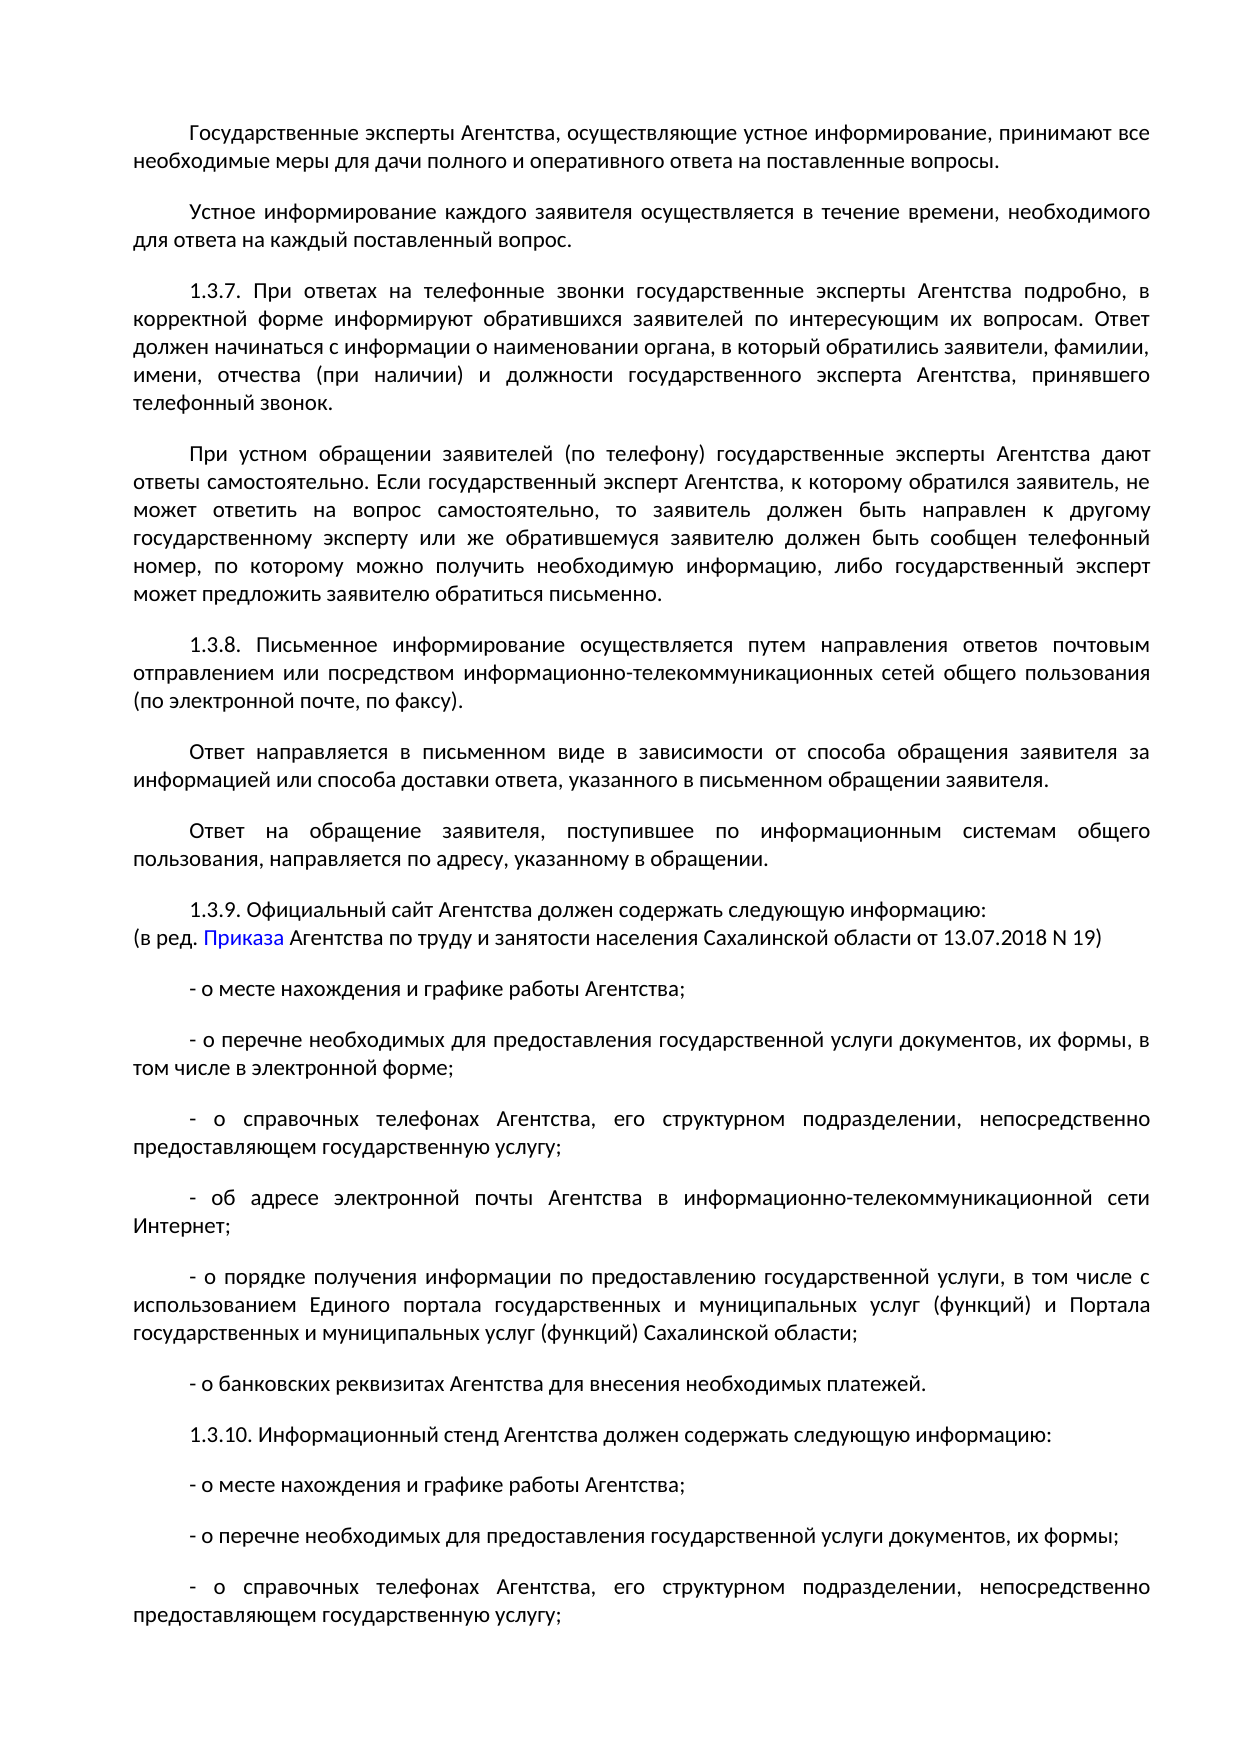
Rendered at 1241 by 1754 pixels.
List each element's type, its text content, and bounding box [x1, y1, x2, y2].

text - о справочных телефонах Агентства, его структурном подразделении, непосредственно предоставляющем государственную услугу; [133, 1104, 1152, 1160]
text - о месте нахождения и графике работы Агентства; [133, 974, 1152, 1002]
text 1.3.7. При ответах на телефонные звонки государственные эксперты Агентства подробно, в корректной форме информируют обратившихся заявителей по интересующим их вопросам. Ответ должен начинаться с информации о наименовании органа, в который обратились заявители, фамилии, имени, отчества (при наличии) и должности государственного эксперта Агентства, принявшего телефонный звонок. [133, 276, 1152, 416]
text 1.3.8. Письменное информирование осуществляется путем направления ответов почтовым отправлением или посредством информационно-телекоммуникационных сетей общего пользования (по электронной почте, по факсу). [133, 630, 1152, 714]
text - о перечне необходимых для предоставления государственной услуги документов, их формы, в том числе в электронной форме; [133, 1025, 1152, 1081]
text При устном обращении заявителей (по телефону) государственные эксперты Агентства дают ответы самостоятельно. Если государственный эксперт Агентства, к которому обратился заявитель, не может ответить на вопрос самостоятельно, то заявитель должен быть направлен к другому государственному эксперту или же обратившемуся заявителю должен быть сообщен телефонный номер, по которому можно получить необходимую информацию, либо государственный эксперт может предложить заявителю обратиться письменно. [133, 439, 1152, 607]
text Государственные эксперты Агентства, осуществляющие устное информирование, принимают все необходимые меры для дачи полного и оперативного ответа на поставленные вопросы. [133, 118, 1152, 174]
text Ответ на обращение заявителя, поступившее по информационным системам общего пользования, направляется по адресу, указанному в обращении. [133, 816, 1152, 872]
text (в ред. Приказа Агентства по труду и занятости населения Сахалинской области от 13.07.2018 N 19) [133, 923, 1152, 951]
text - о справочных телефонах Агентства, его структурном подразделении, непосредственно предоставляющем государственную услугу; [133, 1572, 1152, 1628]
text - об адресе электронной почты Агентства в информационно-телекоммуникационной сети Интернет; [133, 1183, 1152, 1239]
text - о месте нахождения и графике работы Агентства; [133, 1471, 1152, 1499]
text - о банковских реквизитах Агентства для внесения необходимых платежей. [133, 1369, 1152, 1397]
text Ответ направляется в письменном виде в зависимости от способа обращения заявителя за информацией или способа доставки ответа, указанного в письменном обращении заявителя. [133, 737, 1152, 793]
text - о перечне необходимых для предоставления государственной услуги документов, их формы; [133, 1522, 1152, 1549]
text 1.3.9. Официальный сайт Агентства должен содержать следующую информацию: [133, 895, 1152, 923]
text 1.3.10. Информационный стенд Агентства должен содержать следующую информацию: [133, 1420, 1152, 1448]
text Устное информирование каждого заявителя осуществляется в течение времени, необходимого для ответа на каждый поставленный вопрос. [133, 197, 1152, 253]
